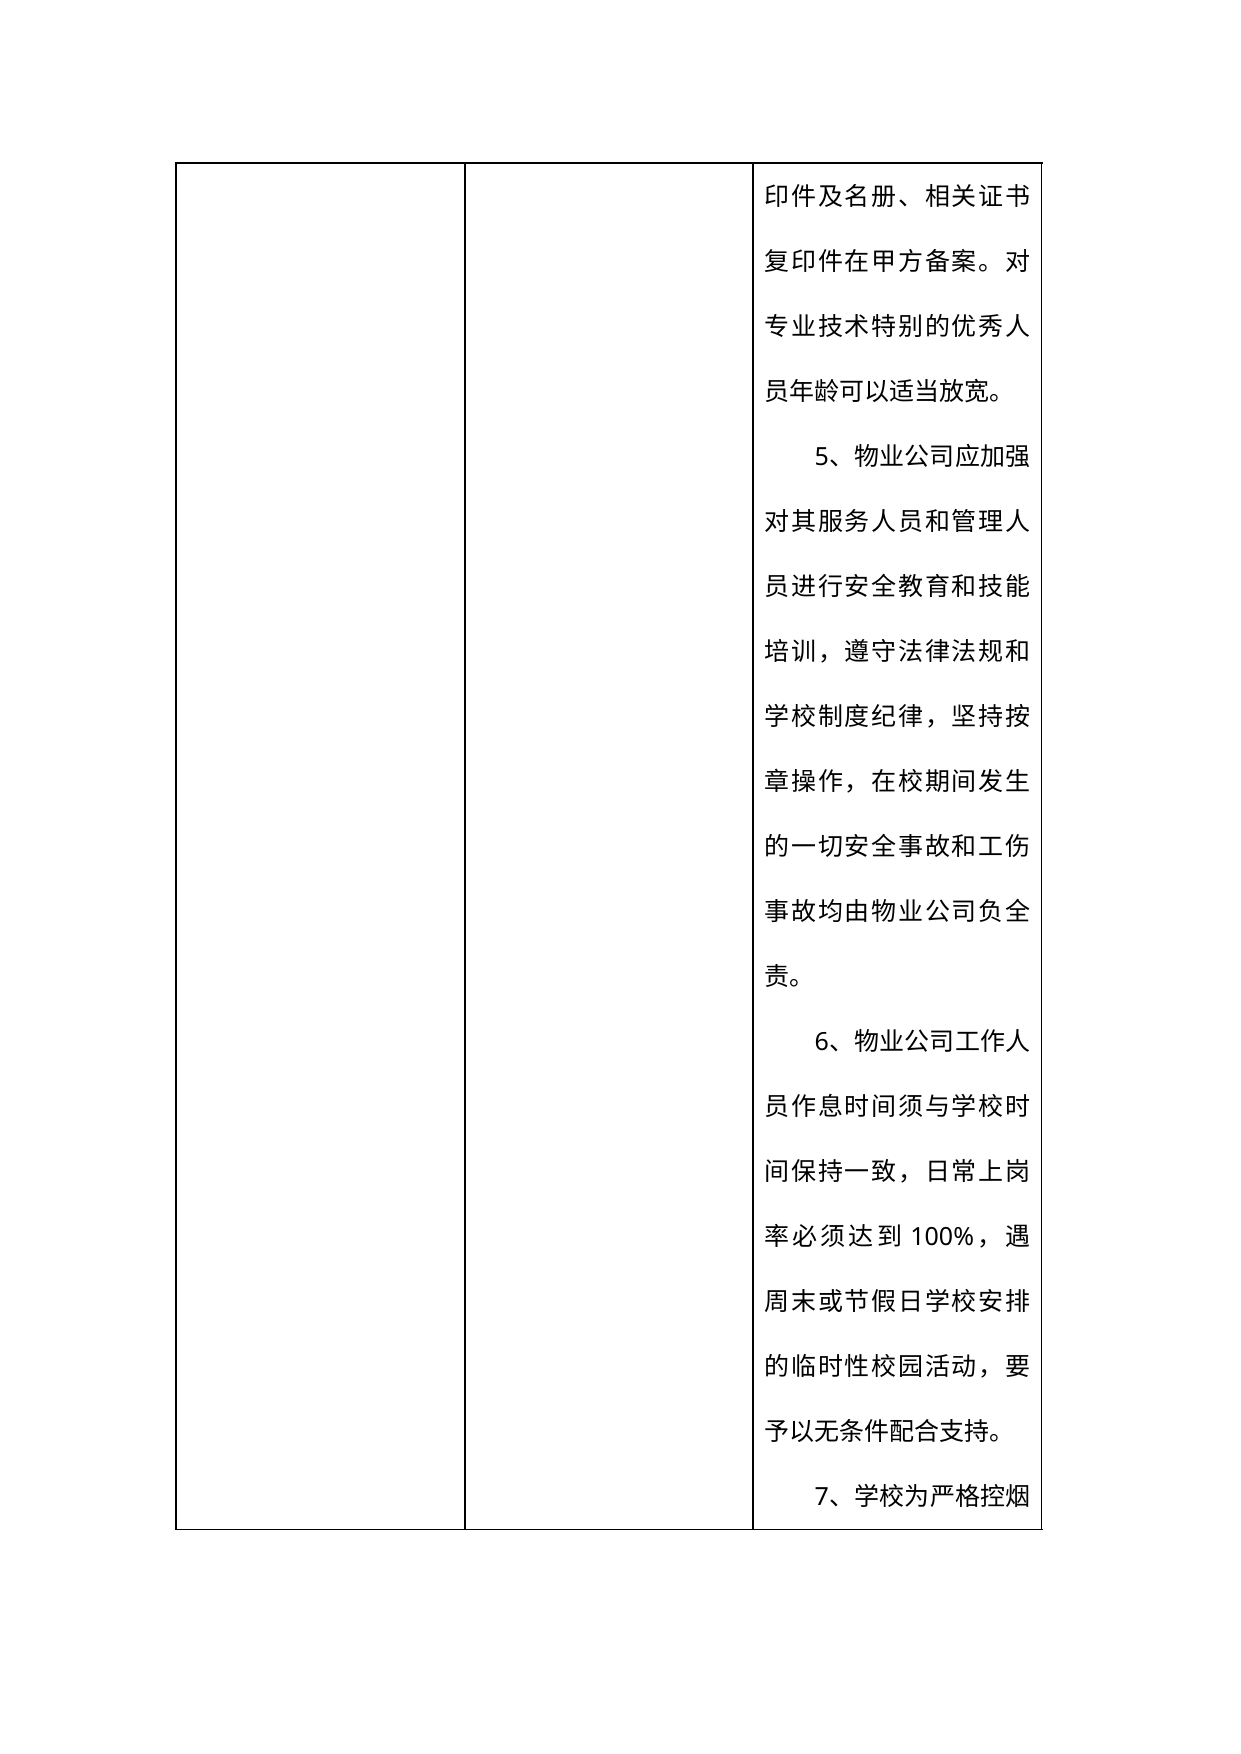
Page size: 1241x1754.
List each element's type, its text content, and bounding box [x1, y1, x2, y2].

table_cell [754, 164, 1041, 1528]
table_cell [466, 164, 752, 1528]
table_cell 1 [177, 164, 464, 1528]
